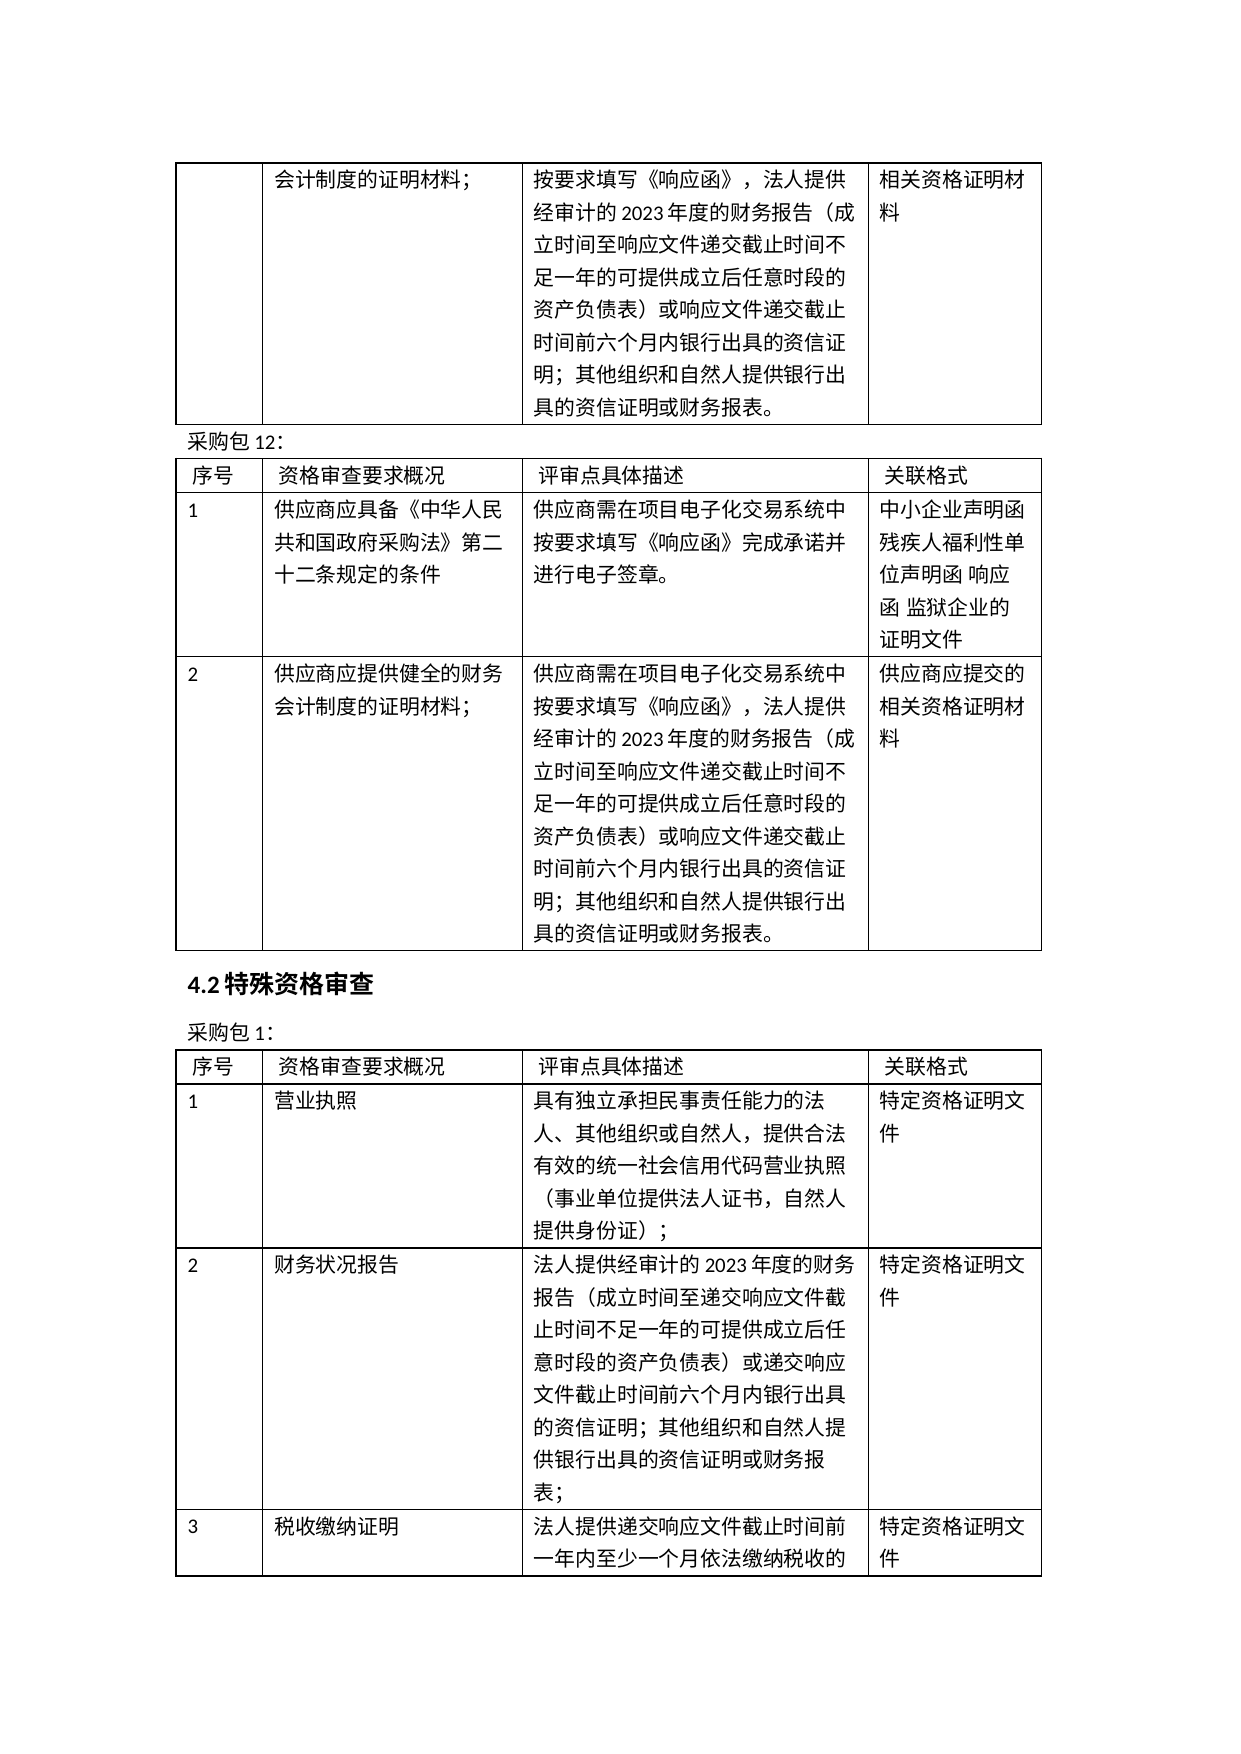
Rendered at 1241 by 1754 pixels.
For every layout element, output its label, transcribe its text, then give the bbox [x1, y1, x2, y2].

table_header 资格审查要求概况 [263, 459, 522, 492]
table_cell 2 [177, 657, 262, 950]
table_header 评审点具体描述 [523, 1051, 868, 1083]
table_cell 供应商应提供健全的财务会计制度的证明材料； [263, 657, 522, 950]
table_cell 财务状况报告 [263, 1249, 522, 1508]
table_header 资格审查要求概况 [263, 1051, 522, 1083]
table_header 关联格式 [869, 459, 1041, 492]
table_cell 3 [177, 1510, 262, 1575]
table_cell 特定资格证明文件 [869, 1085, 1041, 1247]
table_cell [263, 164, 522, 423]
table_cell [523, 164, 868, 423]
table_header 序号 [177, 459, 262, 492]
table_header 序号 [177, 1051, 262, 1083]
table_cell 法人提供经审计的2023年度的财务报告（成立时间至递交响应文件截止时间不足一年的可提供成立后任意时段的资产负债表）或递交响应文件截止时间前六个月内银行出具的资信证明；其他组织和自然人提供银行出具的资信证明或财务报表； [523, 1249, 868, 1508]
table_cell 1 [177, 1085, 262, 1247]
table_cell 营业执照 [263, 1085, 522, 1247]
table_cell 供应商应具备《中华人民共和国政府采购法》第二十二条规定的条件 [263, 493, 522, 656]
table_cell 1 [177, 493, 262, 656]
table_cell 供应商需在项目电子化交易系统中按要求填写《响应函》完成承诺并进行电子签章。 [523, 493, 868, 656]
table_cell 中小企业声明函 残疾人福利性单位声明函 响应函 监狱企业的证明文件 [869, 493, 1041, 656]
table_cell 供应商应提交的相关资格证明材料 [869, 657, 1041, 950]
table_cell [523, 1510, 868, 1575]
table_header 关联格式 [869, 1051, 1041, 1083]
text 4.2特殊资格审查 [187, 951, 1053, 1016]
table_cell 特定资格证明文件 [869, 1249, 1041, 1508]
table_cell 供应商应提交的相关资格证明材料 [869, 164, 1041, 423]
table_cell 2 [177, 164, 262, 423]
text 采购包12： [187, 425, 1053, 458]
table_cell 具有独立承担民事责任能力的法人、其他组织或自然人，提供合法有效的统一社会信用代码营业执照（事业单位提供法人证书，自然人提供身份证）； [523, 1085, 868, 1247]
table_header 评审点具体描述 [523, 459, 868, 492]
table_cell 特定资格证明文件 [869, 1510, 1041, 1575]
table_cell 供应商需在项目电子化交易系统中按要求填写《响应函》，法人提供经审计的2023年度的财务报告（成立时间至响应文件递交截止时间不足一年的可提供成立后任意时段的资产负债表）或响应文件递交截止时间前六个月内银行出具的资信证明；其他组织和自然人提供银行出具的资信证明或财务报表。 [523, 657, 868, 950]
text 采购包1： [187, 1016, 1053, 1049]
table_cell 税收缴纳证明 [263, 1510, 522, 1575]
table_cell 2 [177, 1249, 262, 1508]
